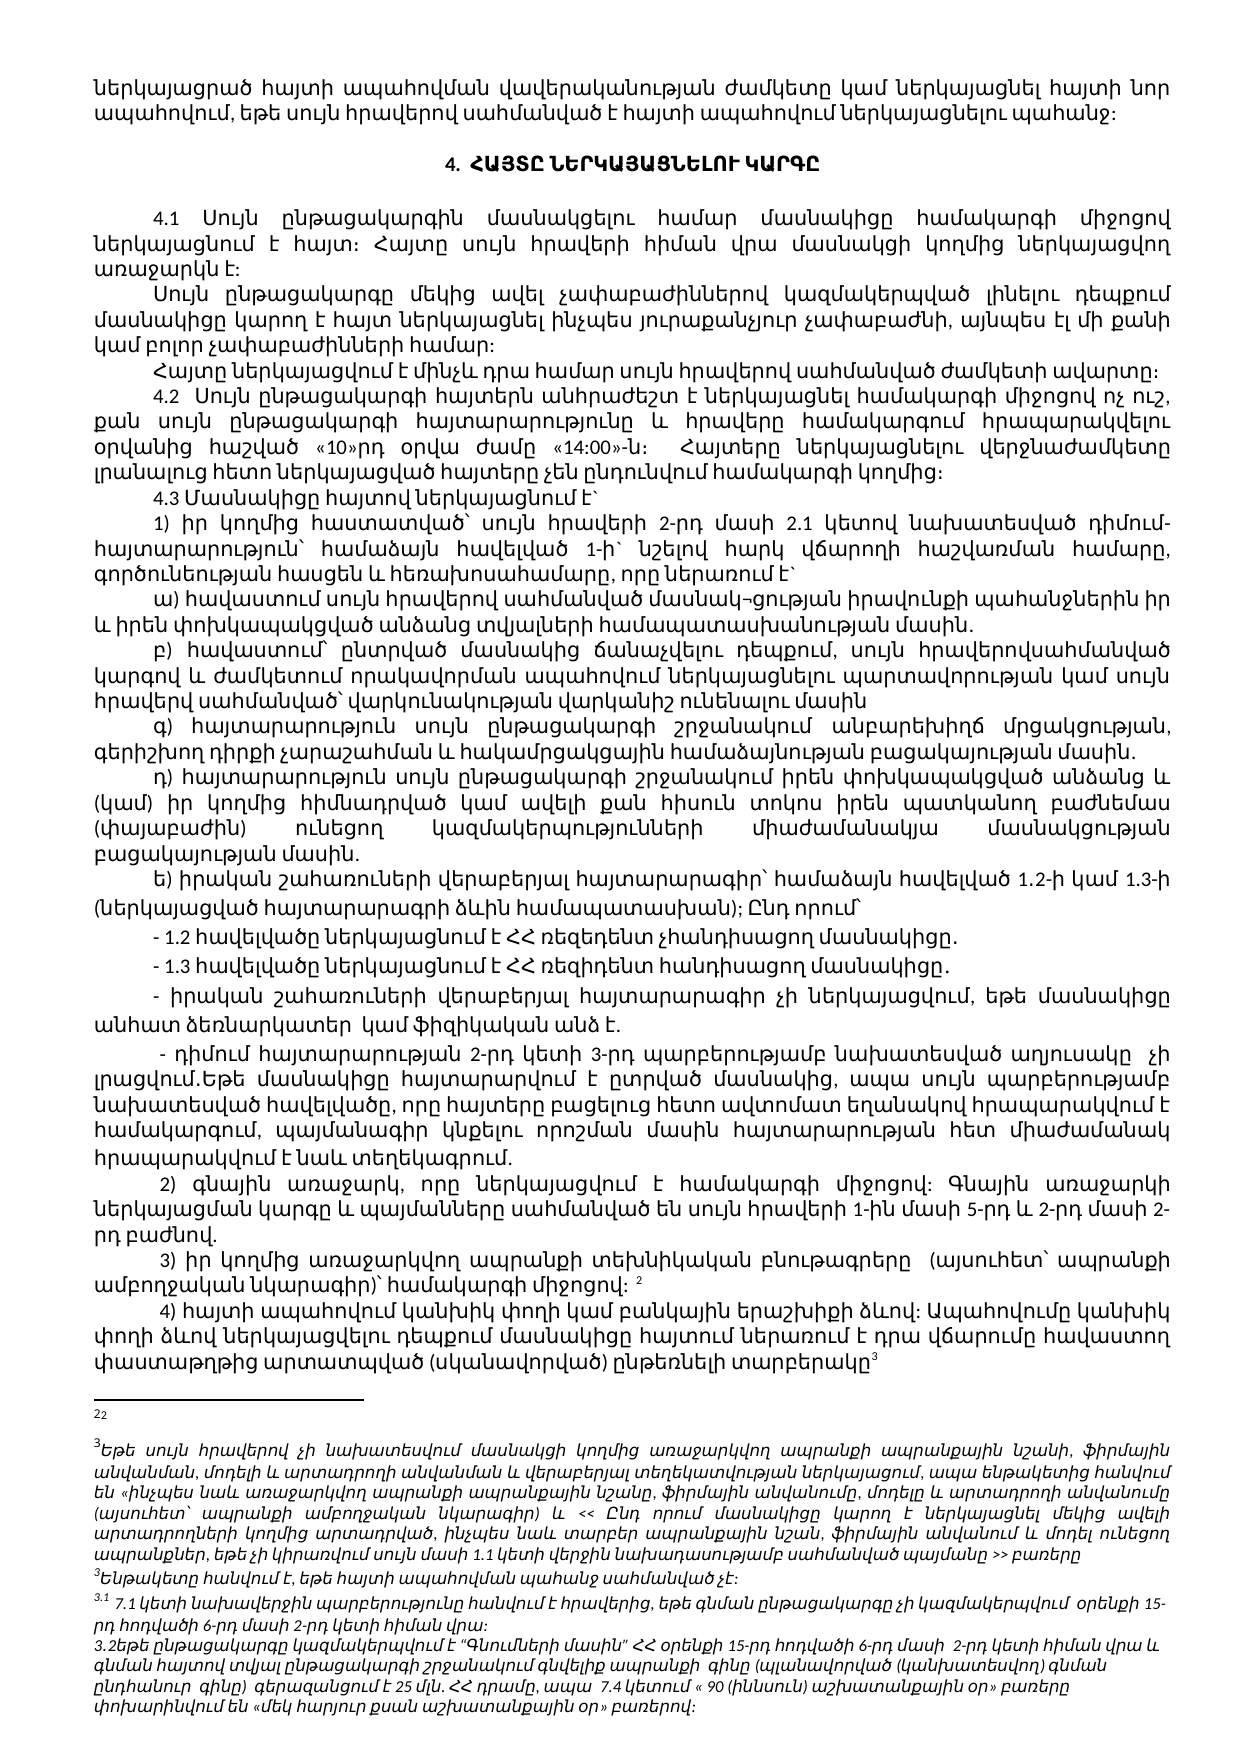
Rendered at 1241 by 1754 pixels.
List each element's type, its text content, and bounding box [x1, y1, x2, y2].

text - դիմում հայտարարության 2-րդ կետի 3-րդ պարբերությամբ նախատեսված աղյուսակը չի լրացվում․Եթե մասնակիցը հայտարարվում է ըտրված մասնակից, ապա սույն պարբերությամբ նախատեսված հավելվածը, որը հայտերը բացելուց հետո ավտոմատ եղանակով հրապարակվում է համակարգում, պայմանագիր կնքելու որոշման մասին հայտարարության հետ միաժամանակ հրապարակվում է նաև տեղեկագրում. [94, 1041, 1171, 1171]
text 1) իր կողմից հաստատված՝ սույն հրավերի 2-րդ մասի 2.1 կետով նախատեսված դիմում-հայտարարություն՝ համաձայն հավելված 1-ի` նշելով հարկ վճարողի հաշվառման համարը, գործունեության հասցեն և հեռախոսահամարը, որը ներառում է` [94, 510, 1171, 587]
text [94, 75, 1171, 126]
text ա) հավաստում սույն հրավերով սահմանված մասնակ¬ցության իրավունքի պահանջներին իր և իրեն փոխկապակցված անձանց տվյալների համապատասխանության մասին. [94, 587, 1171, 637]
text 2) գնային առաջարկ, որը ներկայացվում է համակարգի միջոցով: Գնային առաջարկի ներկայացման կարգը և պայմանները սահմանված են սույն հրավերի 1-ին մասի 5-րդ և 2-րդ մասի 2-րդ բաժնով. [94, 1171, 1171, 1247]
text 4.3 Մասնակիցը հայտով ներկայացնում է` [94, 485, 1171, 510]
text բ) հավաստում՝ ընտրված մասնակից ճանաչվելու դեպքում, սույն հրավերովսահմանված կարգով և ժամկետում որակավորման ապահովում ներկայացնելու պարտավորության կամ սույն հրավերվ սահմանված՝ վարկունակության վարկանիշ ունենալու մասին [94, 637, 1171, 714]
text 4.2 Սույն ընթացակարգի հայտերն անհրաժեշտ է ներկայացնել համակարգի միջոցով ոչ ուշ, քան սույն ընթացակարգի հայտարարությունը և հրավերը համակարգում հրապարակվելու օրվանից հաշված «10»րդ օրվա ժամը «14:00»-ն։ Հայտերը ներկայացնելու վերջնաժամկետը լրանալուց հետո ներկայացված հայտերը չեն ընդունվում համակարգի կողմից։ [94, 383, 1171, 485]
text - 1.3 հավելվածը ներկայացնում է ՀՀ ռեզիդենտ հանդիսացող մասնակիցը․ [94, 954, 1171, 979]
text Հայտը ներկայացվում է մինչև դրա համար սույն հրավերով սահմանված ժամկետի ավարտը։ [94, 358, 1171, 383]
text դ) հայտարարություն սույն ընթացակարգի շրջանակում իրեն փոխկապակցված անձանց և (կամ) իր կողմից հիմնադրված կամ ավելի քան հիսուն տոկոս իրեն պատկանող բաժնեմաս (փայաբաժին) ունեցող կազմակերպությունների միաժամանակյա մասնակցության բացակայության մասին. [94, 764, 1171, 866]
text ե) իրական շահառուների վերաբերյալ հայտարարագիր՝ համաձայն հավելված 1․2-ի կամ 1.3-ի (ներկայացված հայտարարագրի ձևին համապատասխան); Ընդ որում՝ [94, 866, 1171, 921]
text 4) հայտի ապահովում կանխիկ փողի կամ բանկային երաշխիքի ձևով: Ապահովումը կանխիկ փողի ձևով ներկայացվելու դեպքում մասնակիցը հայտում ներառում է դրա վճարումը հավաստող փաստաթղթից արտատպված (սկանավորված) ընթեռնելի տարբերակը3 [94, 1298, 1171, 1374]
text - 1.2 հավելվածը ներկայացնում է ՀՀ ռեզեդենտ չհանդիսացող մասնակիցը․ [94, 924, 1171, 950]
text գ) հայտարարություն սույն ընթացակարգի շրջանակում անբարեխիղճ մրցակցության, գերիշխող դիրքի չարաշահման և հակամրցակցային համաձայնության բացակայության մասին. [94, 714, 1171, 764]
text Սույն ընթացակարգը մեկից ավել չափաբաժիններով կազմակերպված լինելու դեպքում մասնակիցը կարող է հայտ ներկայացնել ինչպես յուրաքանչյուր չափաբաժնի, այնպես էլ մի քանի կամ բոլոր չափաբաժինների համար: [94, 282, 1171, 358]
text 3) իր կողմից առաջարկվող ապրանքի տեխնիկական բնութագրերը (այսուհետ՝ ապրանքի ամբողջական նկարագիր)՝ համակարգի միջոցով: 2 [94, 1247, 1171, 1298]
text 4. ՀԱՅՏԸ ՆԵՐԿԱՅԱՑՆԵԼՈՒ ԿԱՐԳԸ [94, 151, 1171, 177]
text 4.1 Սույն ընթացակարգին մասնակցելու համար մասնակիցը համակարգի միջոցով ներկայացնում է հայտ։ Հայտը սույն հրավերի հիման վրա մասնակցի կողմից ներկայացվող առաջարկն է: [94, 205, 1171, 282]
text - իրական շահառուների վերաբերյալ հայտարարագիր չի ներկայացվում, եթե մասնակիցը անհատ ձեռնարկատեր կամ ֆիզիկական անձ է. [94, 983, 1171, 1037]
